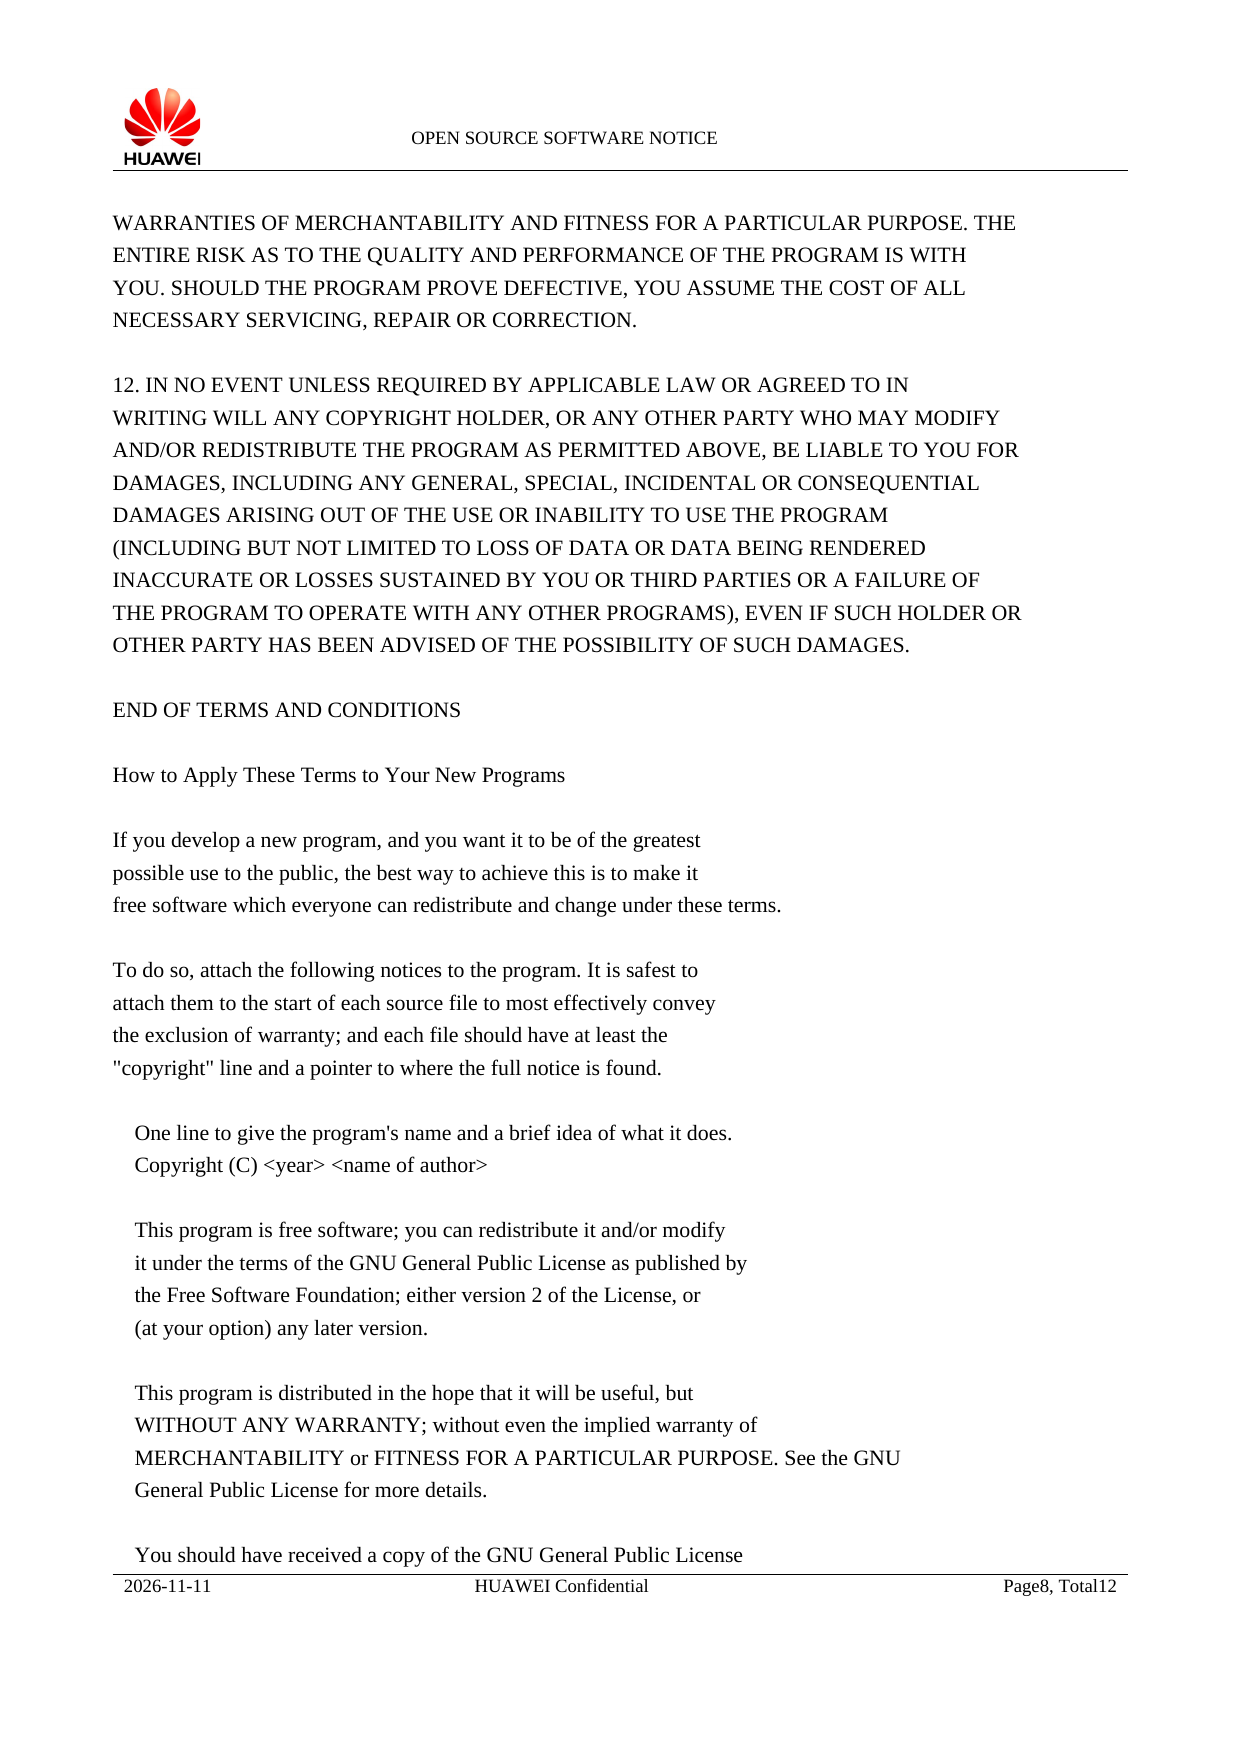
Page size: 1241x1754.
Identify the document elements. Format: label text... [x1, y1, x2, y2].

picture [124, 88, 201, 165]
